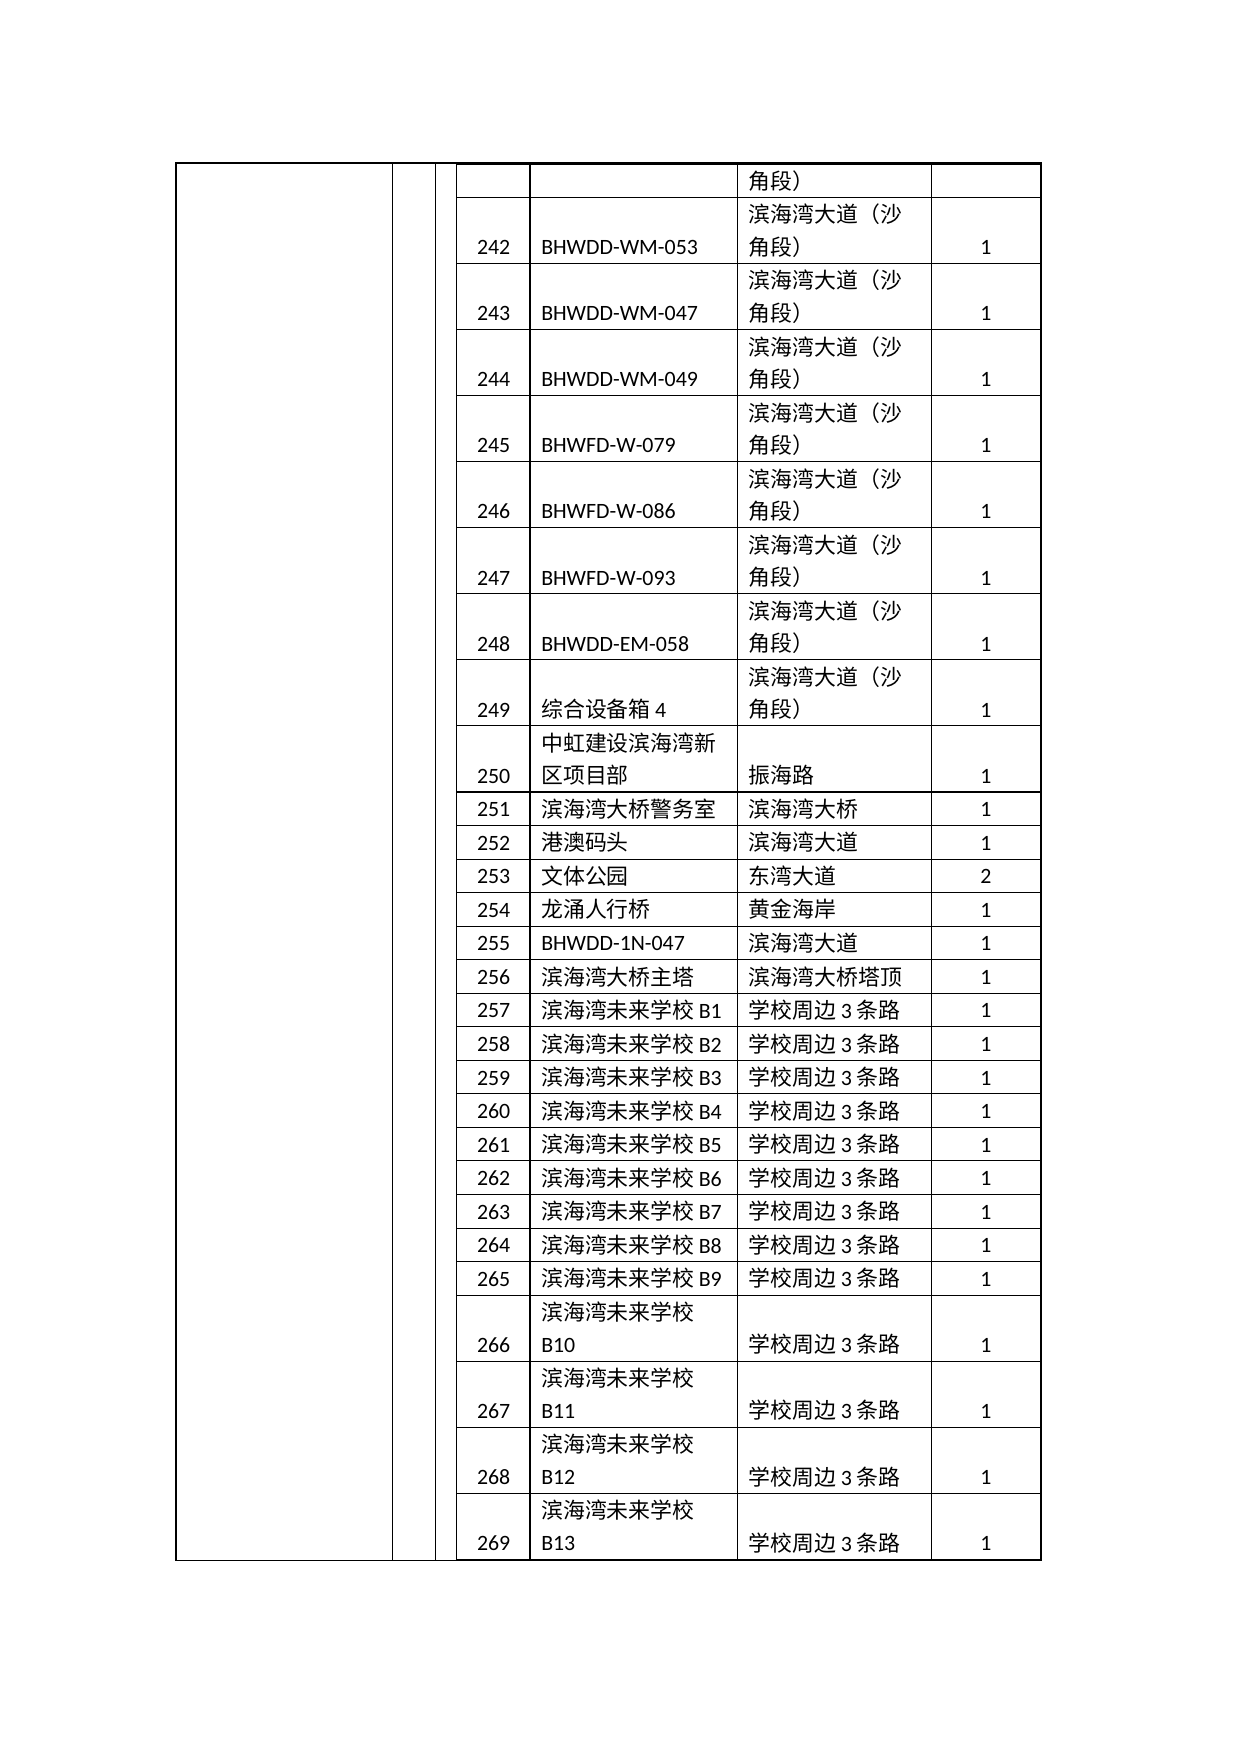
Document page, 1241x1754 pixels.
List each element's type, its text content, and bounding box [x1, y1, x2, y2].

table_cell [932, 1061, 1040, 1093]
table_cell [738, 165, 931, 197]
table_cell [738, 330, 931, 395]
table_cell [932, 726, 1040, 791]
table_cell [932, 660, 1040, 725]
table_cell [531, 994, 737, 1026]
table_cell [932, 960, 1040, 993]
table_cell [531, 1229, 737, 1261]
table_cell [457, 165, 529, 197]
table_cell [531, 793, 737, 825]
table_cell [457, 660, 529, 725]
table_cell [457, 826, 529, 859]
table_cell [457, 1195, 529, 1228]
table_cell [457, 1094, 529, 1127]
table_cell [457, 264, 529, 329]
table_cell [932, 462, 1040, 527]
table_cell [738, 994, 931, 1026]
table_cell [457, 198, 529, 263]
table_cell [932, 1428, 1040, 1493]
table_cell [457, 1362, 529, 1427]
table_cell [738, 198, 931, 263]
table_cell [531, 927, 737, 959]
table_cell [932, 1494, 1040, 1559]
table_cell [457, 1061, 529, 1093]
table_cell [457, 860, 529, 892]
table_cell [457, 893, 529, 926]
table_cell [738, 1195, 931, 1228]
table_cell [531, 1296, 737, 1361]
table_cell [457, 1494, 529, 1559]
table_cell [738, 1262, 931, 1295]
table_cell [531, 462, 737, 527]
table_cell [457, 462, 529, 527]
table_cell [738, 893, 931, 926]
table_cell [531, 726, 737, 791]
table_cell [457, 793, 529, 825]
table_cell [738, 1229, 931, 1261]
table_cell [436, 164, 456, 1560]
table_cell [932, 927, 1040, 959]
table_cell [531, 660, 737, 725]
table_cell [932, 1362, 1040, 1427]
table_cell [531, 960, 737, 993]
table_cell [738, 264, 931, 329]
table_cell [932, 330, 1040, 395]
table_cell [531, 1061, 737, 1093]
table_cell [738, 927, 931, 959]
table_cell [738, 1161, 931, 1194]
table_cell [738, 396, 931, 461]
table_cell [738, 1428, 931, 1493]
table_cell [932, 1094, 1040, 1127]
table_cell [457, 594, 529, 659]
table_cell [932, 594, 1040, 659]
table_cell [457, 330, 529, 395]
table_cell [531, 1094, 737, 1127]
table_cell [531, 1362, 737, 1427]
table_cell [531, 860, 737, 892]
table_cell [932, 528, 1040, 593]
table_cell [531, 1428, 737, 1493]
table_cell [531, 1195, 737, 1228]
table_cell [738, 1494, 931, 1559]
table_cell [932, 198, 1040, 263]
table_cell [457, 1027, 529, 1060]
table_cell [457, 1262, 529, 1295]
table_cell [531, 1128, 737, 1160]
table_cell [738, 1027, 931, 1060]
table_cell [177, 164, 392, 1560]
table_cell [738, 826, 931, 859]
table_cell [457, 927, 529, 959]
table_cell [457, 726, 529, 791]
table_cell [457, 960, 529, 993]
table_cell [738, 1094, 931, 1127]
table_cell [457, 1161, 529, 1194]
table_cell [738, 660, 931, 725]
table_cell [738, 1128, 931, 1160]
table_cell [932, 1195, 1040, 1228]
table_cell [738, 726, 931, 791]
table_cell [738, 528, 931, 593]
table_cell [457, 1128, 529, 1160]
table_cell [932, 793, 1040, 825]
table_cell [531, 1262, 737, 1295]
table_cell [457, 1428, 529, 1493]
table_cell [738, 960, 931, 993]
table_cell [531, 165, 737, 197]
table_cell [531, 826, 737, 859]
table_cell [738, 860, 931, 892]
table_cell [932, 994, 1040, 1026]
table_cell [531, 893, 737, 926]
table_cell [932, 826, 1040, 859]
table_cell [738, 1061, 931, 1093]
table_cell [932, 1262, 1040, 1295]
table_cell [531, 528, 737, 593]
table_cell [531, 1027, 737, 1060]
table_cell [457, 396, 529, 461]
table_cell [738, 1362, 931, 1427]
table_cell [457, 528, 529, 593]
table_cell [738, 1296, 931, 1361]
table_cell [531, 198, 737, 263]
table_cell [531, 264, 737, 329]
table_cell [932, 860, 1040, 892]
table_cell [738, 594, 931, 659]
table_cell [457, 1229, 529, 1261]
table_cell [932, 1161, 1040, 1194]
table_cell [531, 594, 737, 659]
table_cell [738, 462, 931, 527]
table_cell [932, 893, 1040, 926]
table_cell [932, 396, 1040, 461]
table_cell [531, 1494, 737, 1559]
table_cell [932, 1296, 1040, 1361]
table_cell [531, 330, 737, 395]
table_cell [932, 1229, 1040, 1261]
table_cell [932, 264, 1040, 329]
table_cell 1 [393, 164, 435, 1560]
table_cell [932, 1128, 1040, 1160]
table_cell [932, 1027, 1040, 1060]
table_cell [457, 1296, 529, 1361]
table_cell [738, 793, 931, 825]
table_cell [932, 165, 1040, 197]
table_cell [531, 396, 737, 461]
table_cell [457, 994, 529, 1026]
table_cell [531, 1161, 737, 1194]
